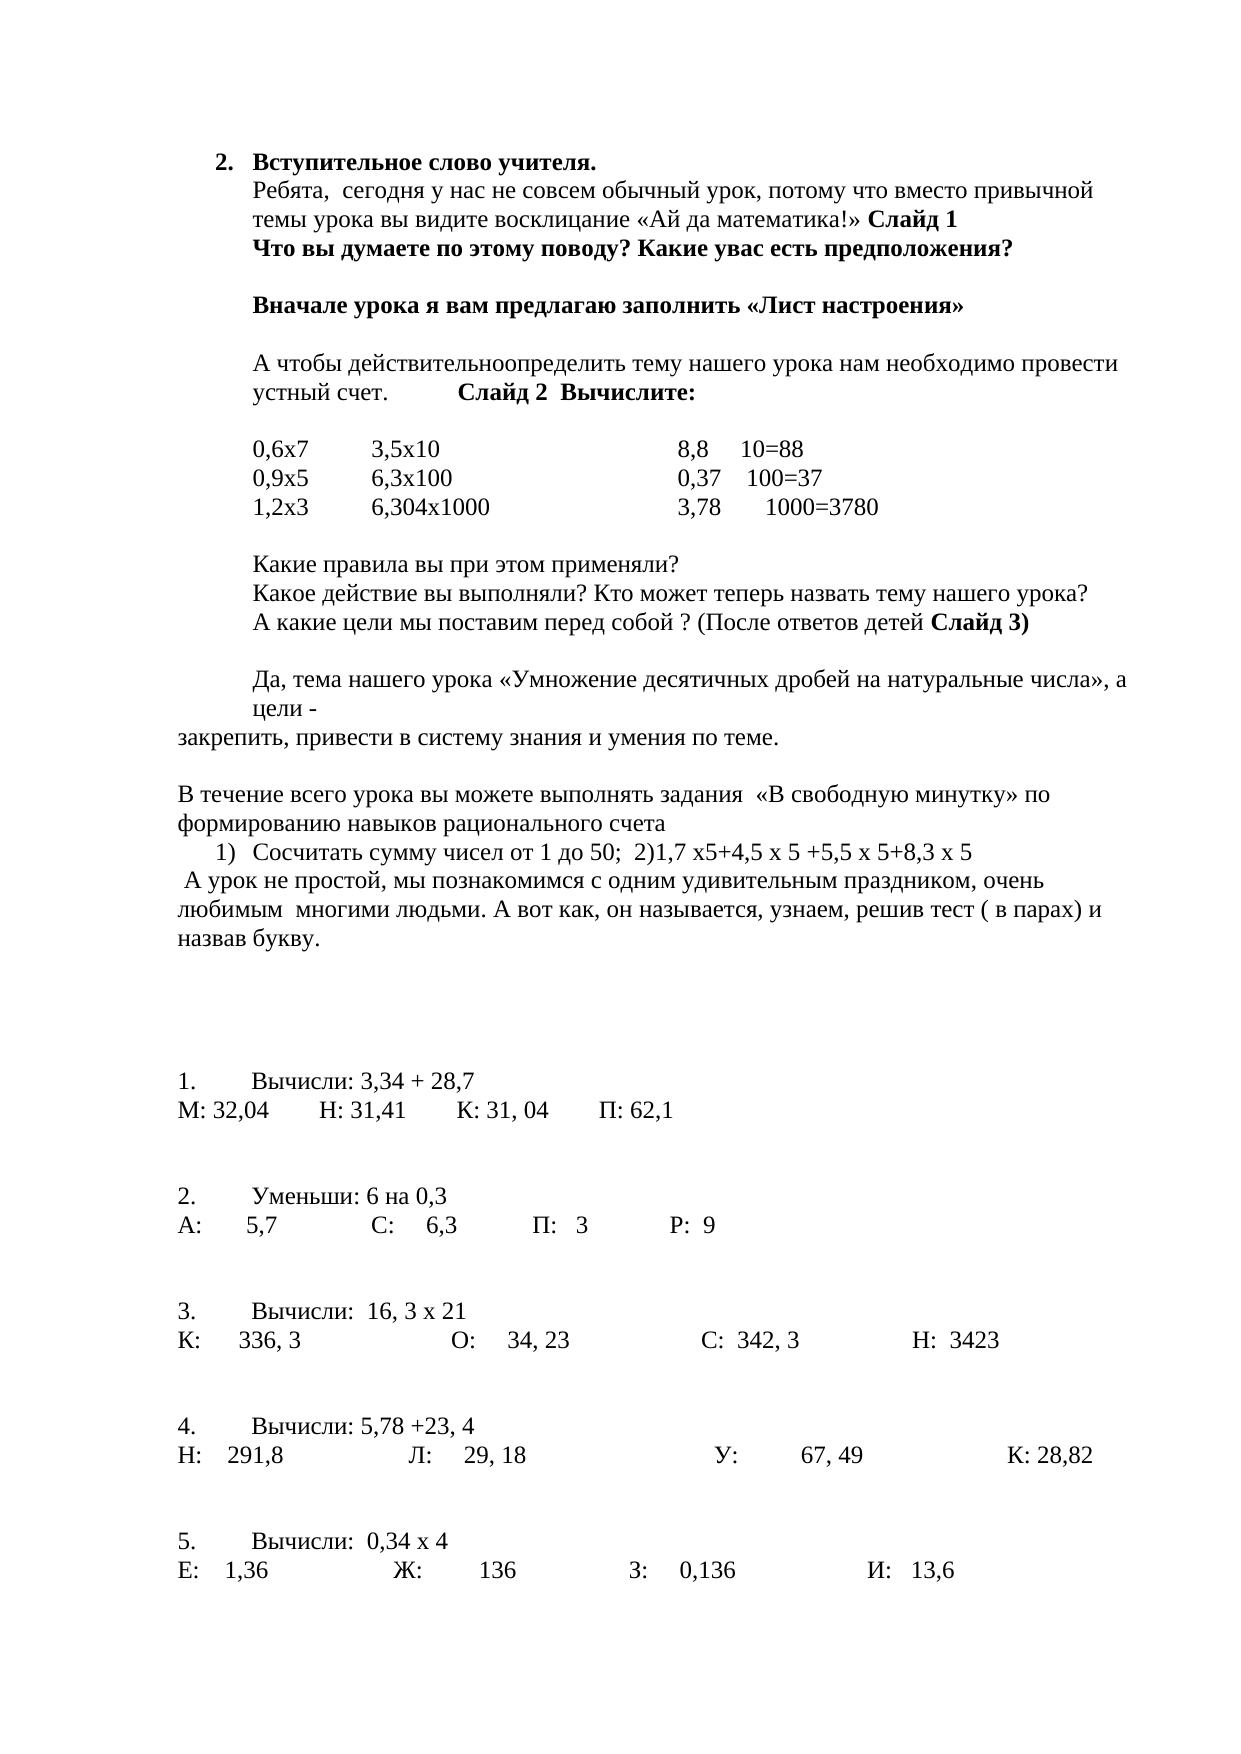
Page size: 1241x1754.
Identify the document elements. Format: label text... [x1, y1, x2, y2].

text Н: 291,8 Л: 29, 18 У: 67, 49 К: 28,82 [177, 1440, 1152, 1469]
text А чтобы действительноопределить тему нашего урока нам необходимо провести устный счет. Слайд 2 Вычислите: [252, 348, 1152, 406]
text 2. Уменьши: 6 на 0,3 [177, 1181, 1152, 1210]
text А какие цели мы поставим перед собой ? (После ответов детей Слайд 3) [252, 607, 1152, 636]
text 4. Вычисли: 5,78 +23, 4 [177, 1411, 1152, 1440]
text Что вы думаете по этому поводу? Какие увас есть предположения? [252, 233, 1152, 262]
text А урок не простой, мы познакомимся с одним удивительным праздником, очень любимым многими людьми. А вот как, он называется, узнаем, решив тест ( в парах) и назвав букву. [177, 866, 1152, 952]
text К: 336, 3 О: 34, 23 С: 342, 3 Н: 3423 [177, 1325, 1152, 1354]
text 0,9х5 6,3х100 0,37 100=37 [252, 463, 1152, 492]
text Е: 1,36 Ж: 136 З: 0,136 И: 13,6 [177, 1555, 1152, 1584]
text А: 5,7 С: 6,3 П: 3 Р: 9 [177, 1210, 1152, 1239]
text 5. Вычисли: 0,34 х 4 [177, 1526, 1152, 1555]
text М: 32,04 Н: 31,41 К: 31, 04 П: 62,1 [177, 1095, 1152, 1124]
text Да, тема нашего урока «Умножение десятичных дробей на натуральные числа», а цели - [252, 664, 1152, 722]
text 3. Вычисли: 16, 3 х 21 [177, 1296, 1152, 1325]
text 1,2х3 6,304х1000 3,78 1000=3780 [252, 492, 1152, 521]
text 0,6х7 3,5х10 8,8 10=88 [252, 434, 1152, 463]
text Какие правила вы при этом применяли? [252, 549, 1152, 578]
list Сосчитать сумму чисел от 1 до 50; 2)1,7 х5+4,5 х 5 +5,5 х 5+8,3 х 5 [215, 837, 1152, 866]
text 1. Вычисли: 3,34 + 28,7 [177, 1066, 1152, 1095]
text В течение всего урока вы можете выполнять задания «В свободную минутку» по формированию навыков рационального счета [177, 779, 1152, 837]
text Ребята, сегодня у нас не совсем обычный урок, потому что вместо привычной темы урока вы видите восклицание «Ай да математика!» Слайд 1 [252, 176, 1152, 233]
text закрепить, привести в систему знания и умения по теме. [177, 722, 1152, 751]
text Какое действие вы выполняли? Кто может теперь назвать тему нашего урока? [252, 578, 1152, 607]
text Вначале урока я вам предлагаю заполнить «Лист настроения» [252, 291, 1152, 319]
list Вступительное слово учителя. [215, 147, 1152, 176]
